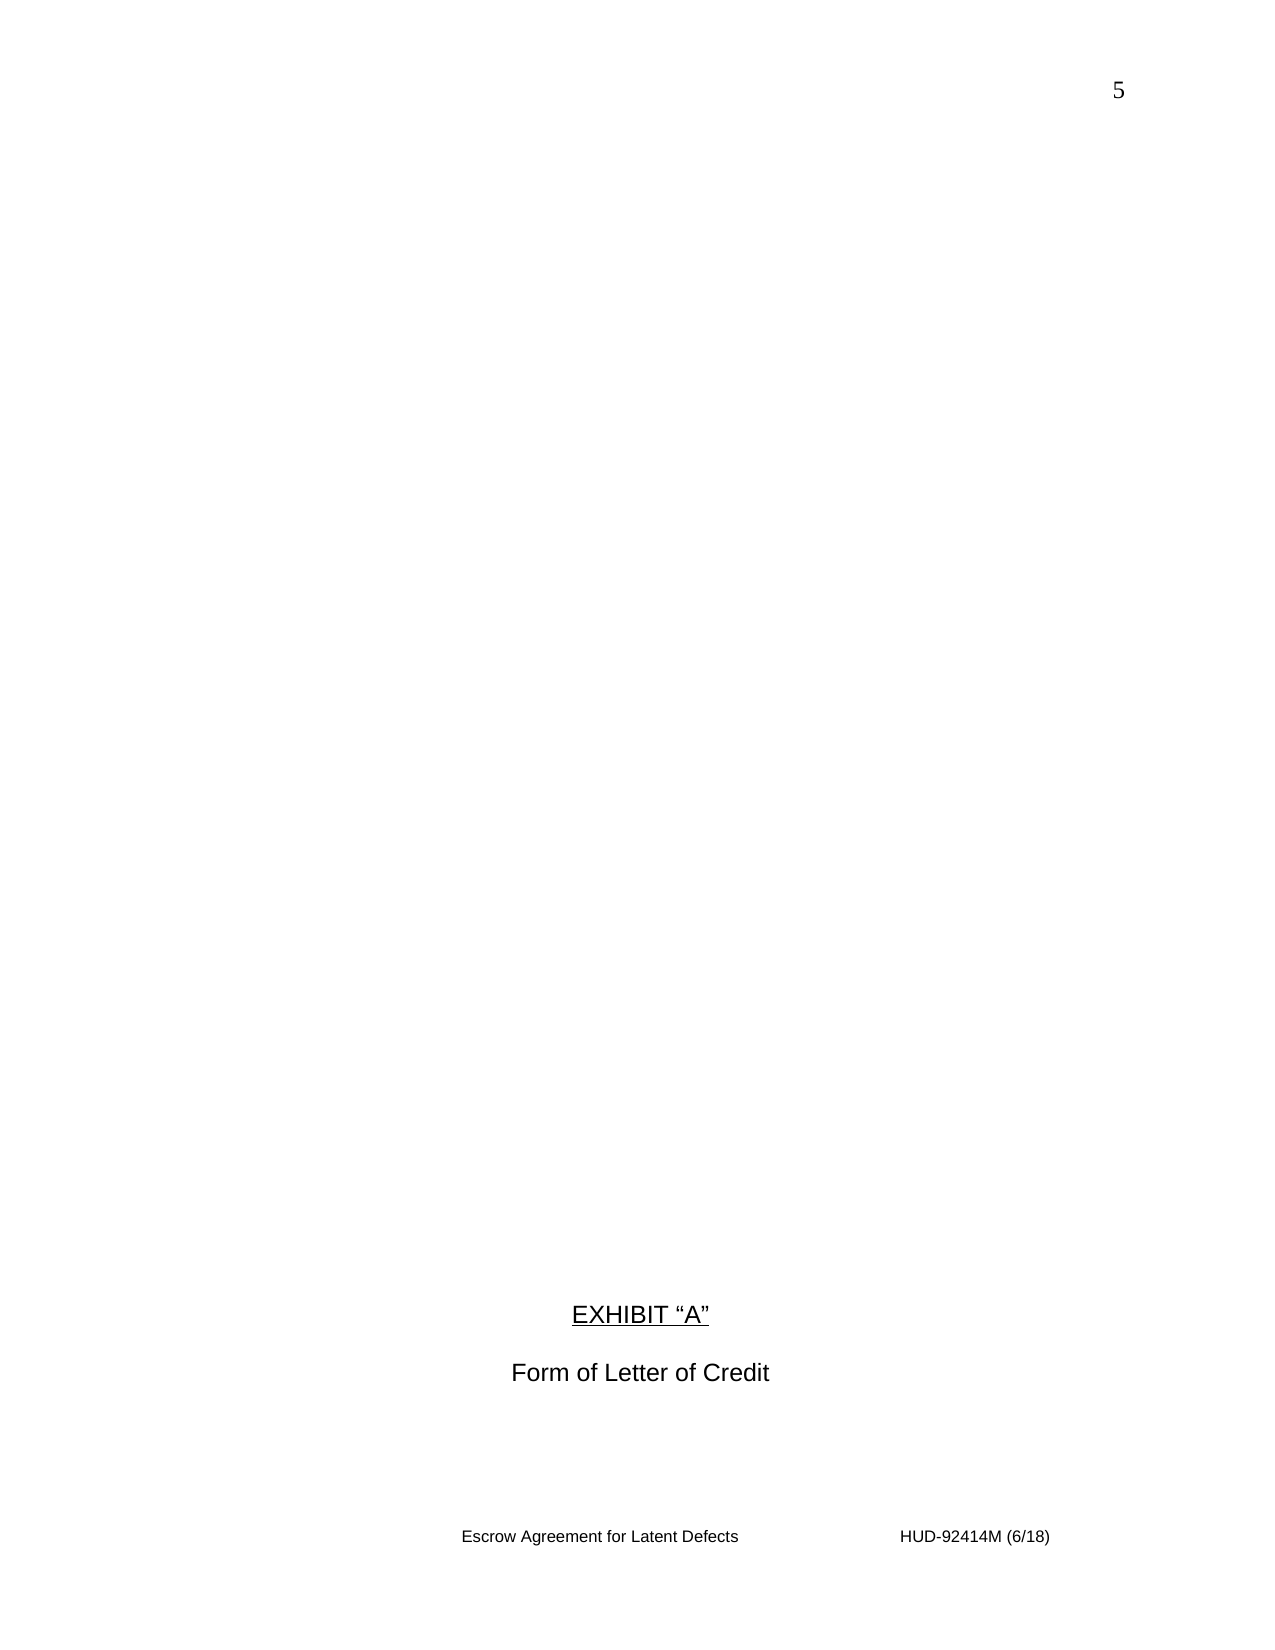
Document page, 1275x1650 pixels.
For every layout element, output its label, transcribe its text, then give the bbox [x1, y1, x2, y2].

text Form of Letter of Credit [141, 1357, 1140, 1386]
text EXHIBIT “A” [141, 1300, 1140, 1329]
